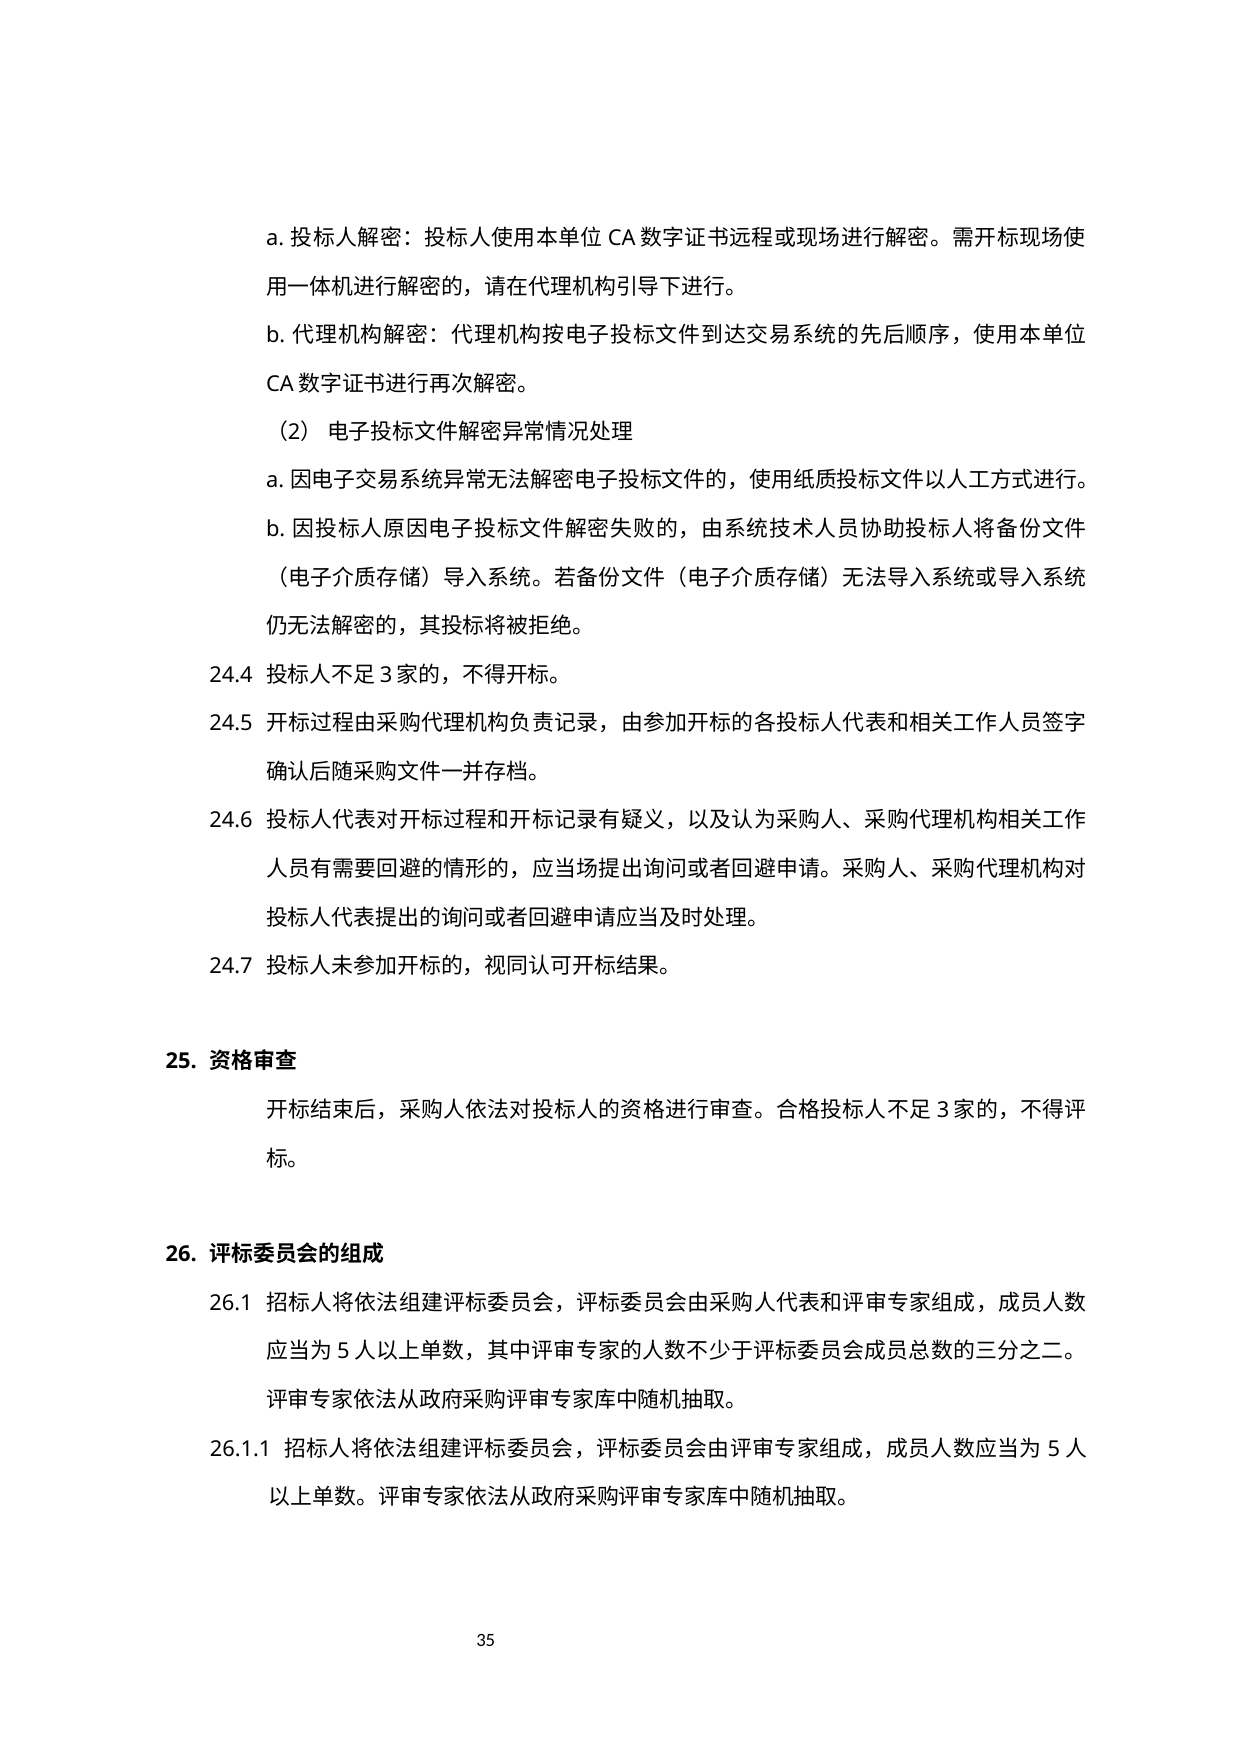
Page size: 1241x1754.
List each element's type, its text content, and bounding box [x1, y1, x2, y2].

text 26.1.1 招标人将依法组建评标委员会，评标委员会由评审专家组成，成员人数应当为5人以上单数。评审专家依法从政府采购评审专家库中随机抽取。 [209, 1430, 1087, 1511]
list 投标人未参加开标的，视同认可开标结果。 [209, 947, 1087, 980]
text （2） 电子投标文件解密异常情况处理 [266, 414, 1087, 446]
text b. 因投标人原因电子投标文件解密失败的，由系统技术人员协助投标人将备份文件（电子介质存储）导入系统。若备份文件（电子介质存储）无法导入系统或导入系统仍无法解密的，其投标将被拒绝。 [266, 510, 1087, 640]
list 资格审查 [165, 1043, 1087, 1076]
list 评标委员会的组成 [165, 1236, 1087, 1268]
text 开标结束后，采购人依法对投标人的资格进行审查。合格投标人不足3家的，不得评标。 [266, 1092, 1087, 1173]
list 投标人不足3家的，不得开标。 [209, 656, 1087, 689]
list 开标过程由采购代理机构负责记录，由参加开标的各投标人代表和相关工作人员签字确认后随采购文件一并存档。 [209, 704, 1087, 786]
text a. 因电子交易系统异常无法解密电子投标文件的，使用纸质投标文件以人工方式进行。 [266, 462, 1087, 494]
text a. 投标人解密：投标人使用本单位CA数字证书远程或现场进行解密。需开标现场使用一体机进行解密的，请在代理机构引导下进行。 [266, 219, 1087, 301]
list 投标人代表对开标过程和开标记录有疑义，以及认为采购人、采购代理机构相关工作人员有需要回避的情形的，应当场提出询问或者回避申请。采购人、采购代理机构对投标人代表提出的询问或者回避申请应当及时处理。 [209, 802, 1087, 932]
text b. 代理机构解密：代理机构按电子投标文件到达交易系统的先后顺序，使用本单位CA数字证书进行再次解密。 [266, 317, 1087, 398]
list 招标人将依法组建评标委员会，评标委员会由采购人代表和评审专家组成，成员人数应当为5人以上单数，其中评审专家的人数不少于评标委员会成员总数的三分之二。评审专家依法从政府采购评审专家库中随机抽取。 [209, 1284, 1087, 1414]
